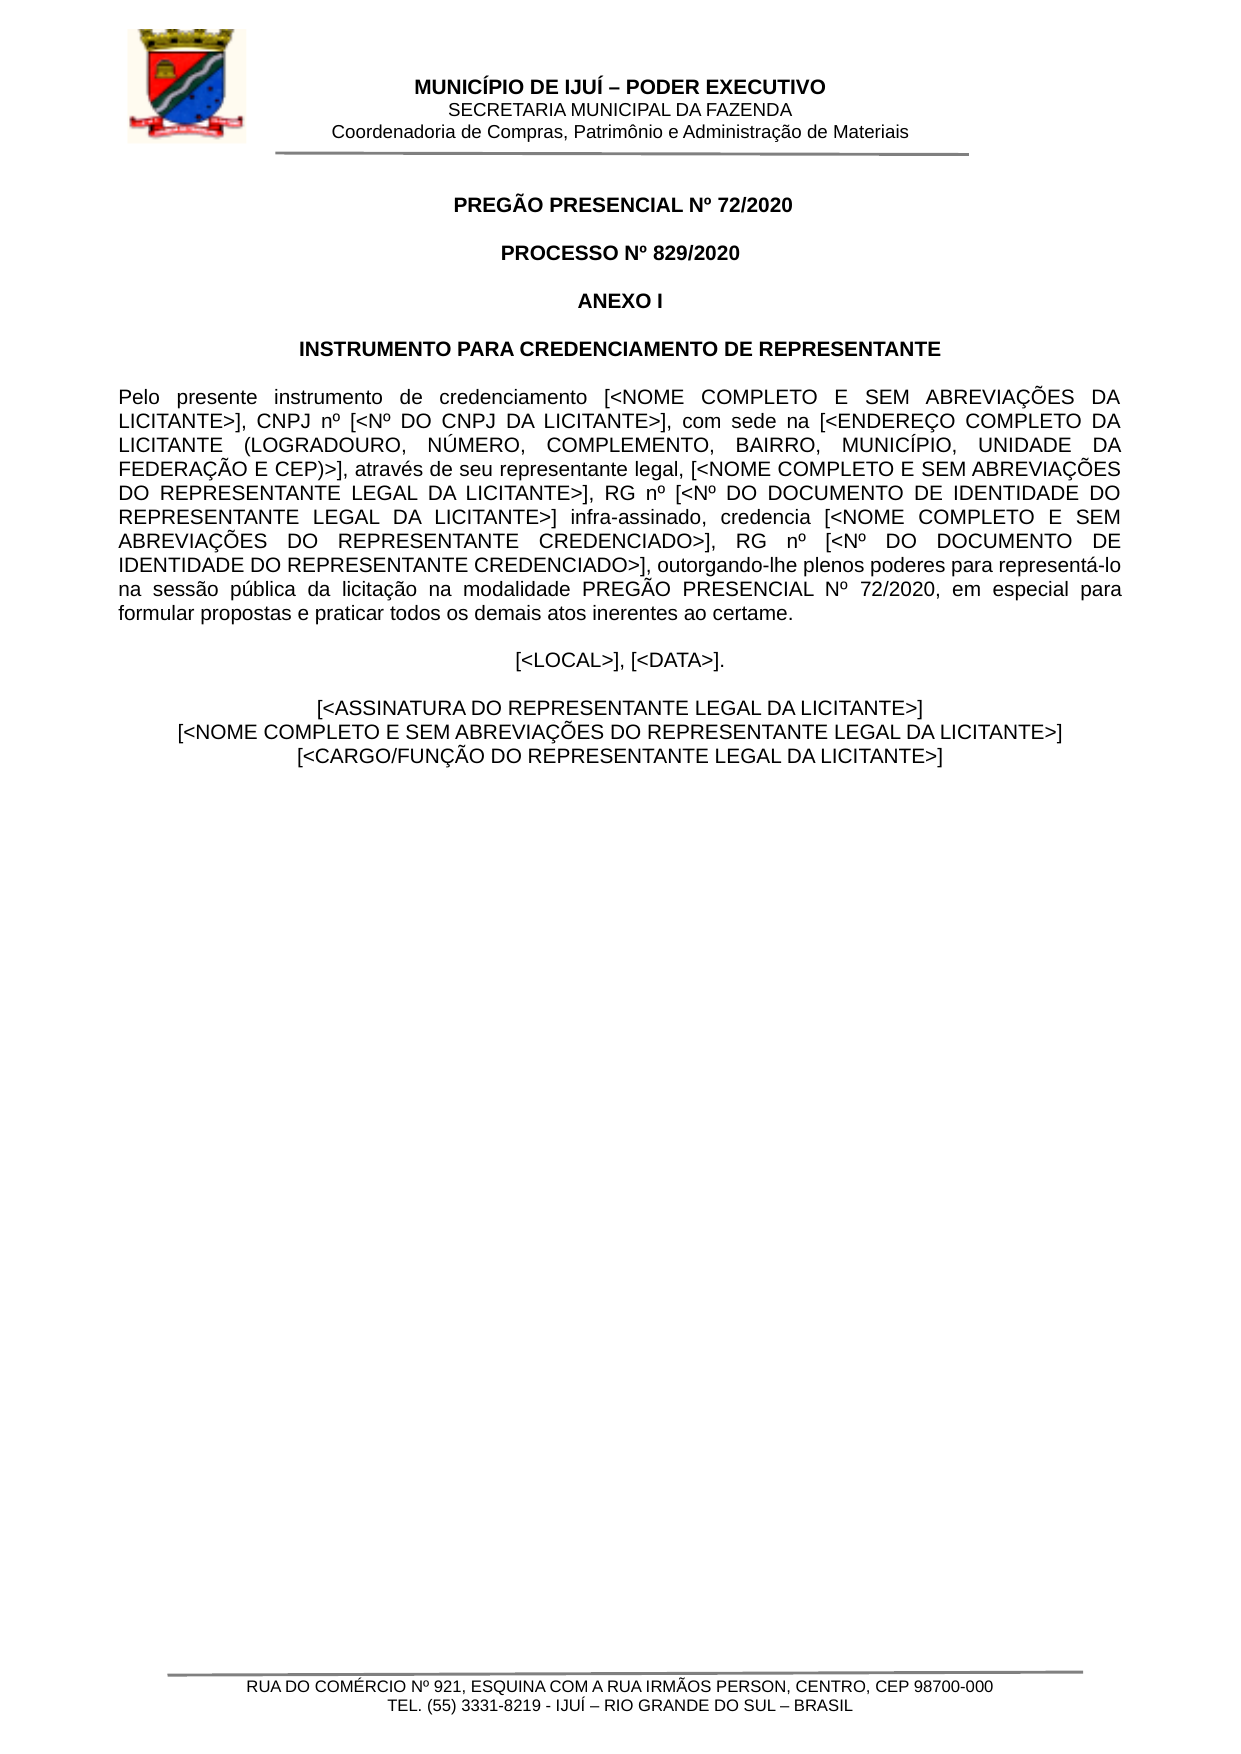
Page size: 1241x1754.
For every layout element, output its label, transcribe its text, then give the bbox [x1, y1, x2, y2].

text ANEXO I [118, 289, 1122, 313]
text [<NOME COMPLETO E SEM ABREVIAÇÕES DO REPRESENTANTE LEGAL DA LICITANTE>] [118, 720, 1122, 744]
text [<ASSINATURA DO REPRESENTANTE LEGAL DA LICITANTE>] [118, 696, 1122, 720]
text PREGÃO PRESENCIAL Nº 72/2020 [118, 193, 1122, 217]
text INSTRUMENTO PARA CREDENCIAMENTO DE REPRESENTANTE [118, 337, 1122, 361]
text [<CARGO/FUNÇÃO DO REPRESENTANTE LEGAL DA LICITANTE>] [118, 744, 1122, 768]
text [<LOCAL>], [<DATA>]. [118, 648, 1122, 672]
text Pelo presente instrumento de credenciamento [<NOME COMPLETO E SEM ABREVIAÇÕES DA LICITANTE>], CNPJ nº [<Nº DO CNPJ DA LICITANTE>], com sede na [<ENDEREÇO COMPLETO DA LICITANTE (LOGRADOURO, NÚMERO, COMPLEMENTO, BAIRRO, MUNICÍPIO, UNIDADE DA FEDERAÇÃO E CEP)>], através de seu representante legal, [<NOME COMPLETO E SEM ABREVIAÇÕES DO REPRESENTANTE LEGAL DA LICITANTE>], RG nº [<Nº DO DOCUMENTO DE IDENTIDADE DO REPRESENTANTE LEGAL DA LICITANTE>] infra-assinado, credencia [<NOME COMPLETO E SEM ABREVIAÇÕES DO REPRESENTANTE CREDENCIADO>], RG nº [<Nº DO DOCUMENTO DE IDENTIDADE DO REPRESENTANTE CREDENCIADO>], outorgando-lhe plenos poderes para representá-lo na sessão pública da licitação na modalidade PREGÃO PRESENCIAL Nº 72/2020, em especial para formular propostas e praticar todos os demais atos inerentes ao certame. [118, 385, 1122, 624]
text PROCESSO Nº 829/2020 [118, 241, 1122, 265]
picture [126, 29, 247, 146]
